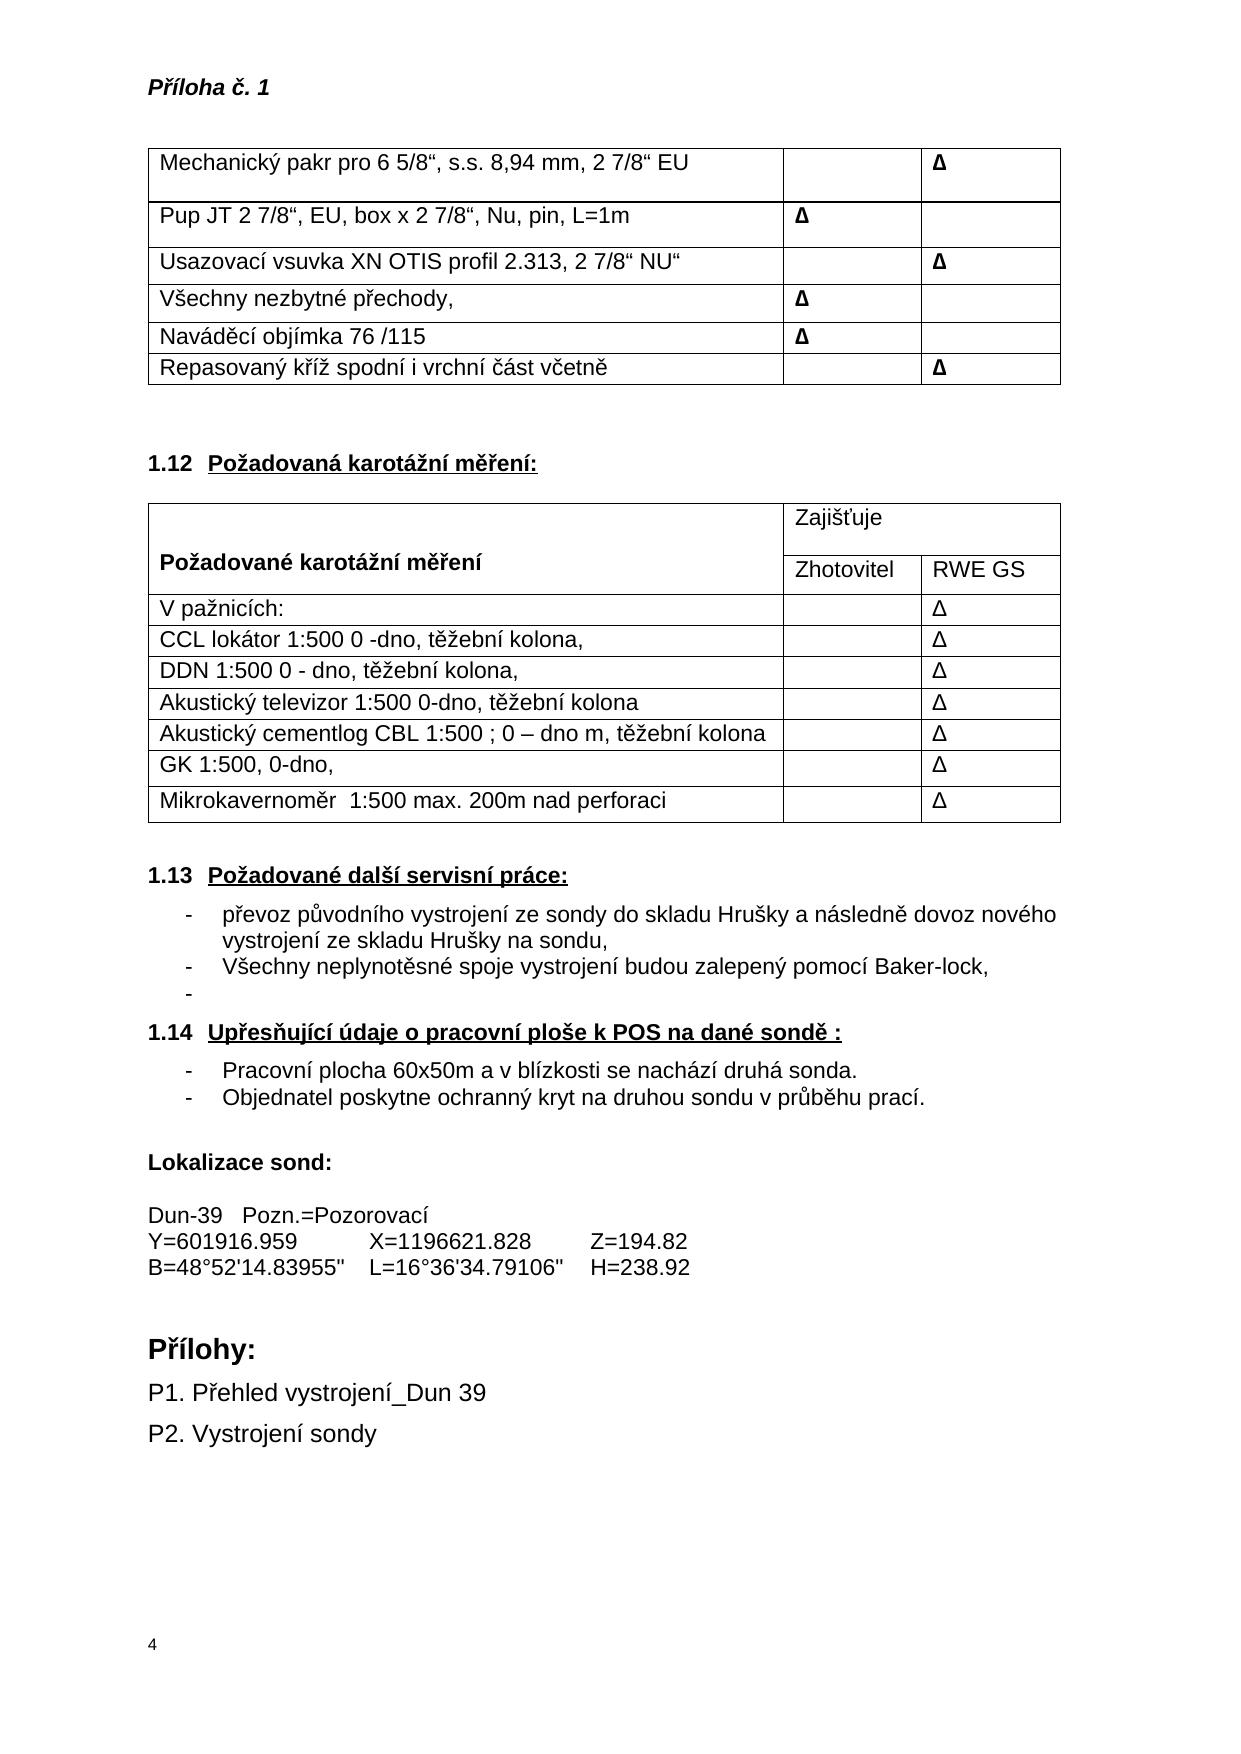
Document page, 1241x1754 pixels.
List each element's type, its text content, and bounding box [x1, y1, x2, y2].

table_cell ∆ [922, 751, 1060, 786]
table_header Zajišťuje [784, 504, 1060, 554]
table_cell ∆ [784, 203, 921, 247]
subtitle Přílohy: [148, 1332, 1093, 1366]
subtitle Upřesňující údaje o pracovní ploše k POS na dané sondě : [148, 1018, 1093, 1045]
table_cell [784, 149, 921, 201]
table_cell [784, 595, 921, 625]
table_cell ∆ [784, 285, 921, 322]
table_cell ∆ [922, 354, 1060, 384]
text B=48°52'14.83955" L=16°36'34.79106" H=238.92 [148, 1254, 1093, 1281]
text Y=601916.959 X=1196621.828 Z=194.82 [148, 1228, 1093, 1254]
table_cell RWE GS [922, 556, 1060, 594]
table_cell Mikrokavernoměr 1:500 max. 200m nad perforaci [149, 787, 783, 822]
table_cell ∆ [784, 323, 921, 353]
table_cell [784, 720, 921, 750]
table_cell [784, 248, 921, 284]
list Pracovní plocha 60x50m a v blízkosti se nachází druhá sonda. [185, 1057, 1093, 1084]
table_cell GK 1:500, 0-dno, [149, 751, 783, 786]
table_cell CCL lokátor 1:500 0 -dno, těžební kolona, [149, 626, 783, 656]
table_cell V pažnicích: [149, 595, 783, 625]
list Všechny neplynotěsné spoje vystrojení budou zalepený pomocí Baker-lock, [185, 953, 1093, 979]
table_cell Akustický cementlog CBL 1:500 ; 0 – dno m, těžební kolona [149, 720, 783, 750]
table_cell Zhotovitel [784, 556, 921, 594]
table_cell [922, 323, 1060, 353]
table_cell Naváděcí objímka 76 /115 [149, 323, 783, 353]
list Objednatel poskytne ochranný kryt na druhou sondu v průběhu prací. [185, 1084, 1093, 1110]
table_cell [784, 657, 921, 687]
table_cell Všechny nezbytné přechody, [149, 285, 783, 322]
subtitle P2. Vystrojení sondy [148, 1419, 1093, 1448]
subtitle Požadovaná karotážní měření: [148, 450, 1093, 477]
table_cell ∆ [922, 626, 1060, 656]
table_cell [784, 689, 921, 719]
table_cell [784, 787, 921, 822]
subtitle Požadované další servisní práce: [148, 862, 1093, 888]
table_cell Akustický televizor 1:500 0-dno, těžební kolona [149, 689, 783, 719]
table_cell ∆ [922, 657, 1060, 687]
table_cell [784, 626, 921, 656]
table_cell ∆ [922, 595, 1060, 625]
table_cell [784, 354, 921, 384]
table_cell ∆ [922, 248, 1060, 284]
table_cell ∆ [922, 149, 1060, 201]
table_cell Usazovací vsuvka XN OTIS profil 2.313, 2 7/8“ NU“ [149, 248, 783, 284]
table_cell Pup JT 2 7/8“, EU, box x 2 7/8“, Nu, pin, L=1m [149, 203, 783, 247]
subtitle P1. Přehled vystrojení_Dun 39 [148, 1378, 1093, 1407]
table_cell [922, 203, 1060, 247]
table_cell [922, 285, 1060, 322]
table_cell Mechanický pakr pro 6 5/8“, s.s. 8,94 mm, 2 7/8“ EU [149, 149, 783, 201]
table_cell Repasovaný kříž spodní i vrchní část včetně [149, 354, 783, 384]
list převoz původního vystrojení ze sondy do skladu Hrušky a následně dovoz nového vystrojení ze skladu Hrušky na sondu, [185, 901, 1093, 953]
table_cell ∆ [922, 720, 1060, 750]
table_cell [784, 751, 921, 786]
table_cell DDN 1:500 0 - dno, těžební kolona, [149, 657, 783, 687]
text Lokalizace sond: [148, 1149, 1093, 1175]
text Dun-39 Pozn.=Pozorovací [148, 1202, 1093, 1228]
table_cell ∆ [922, 787, 1060, 822]
table_cell ∆ [922, 689, 1060, 719]
table_header Požadované karotážní měření [149, 504, 783, 594]
